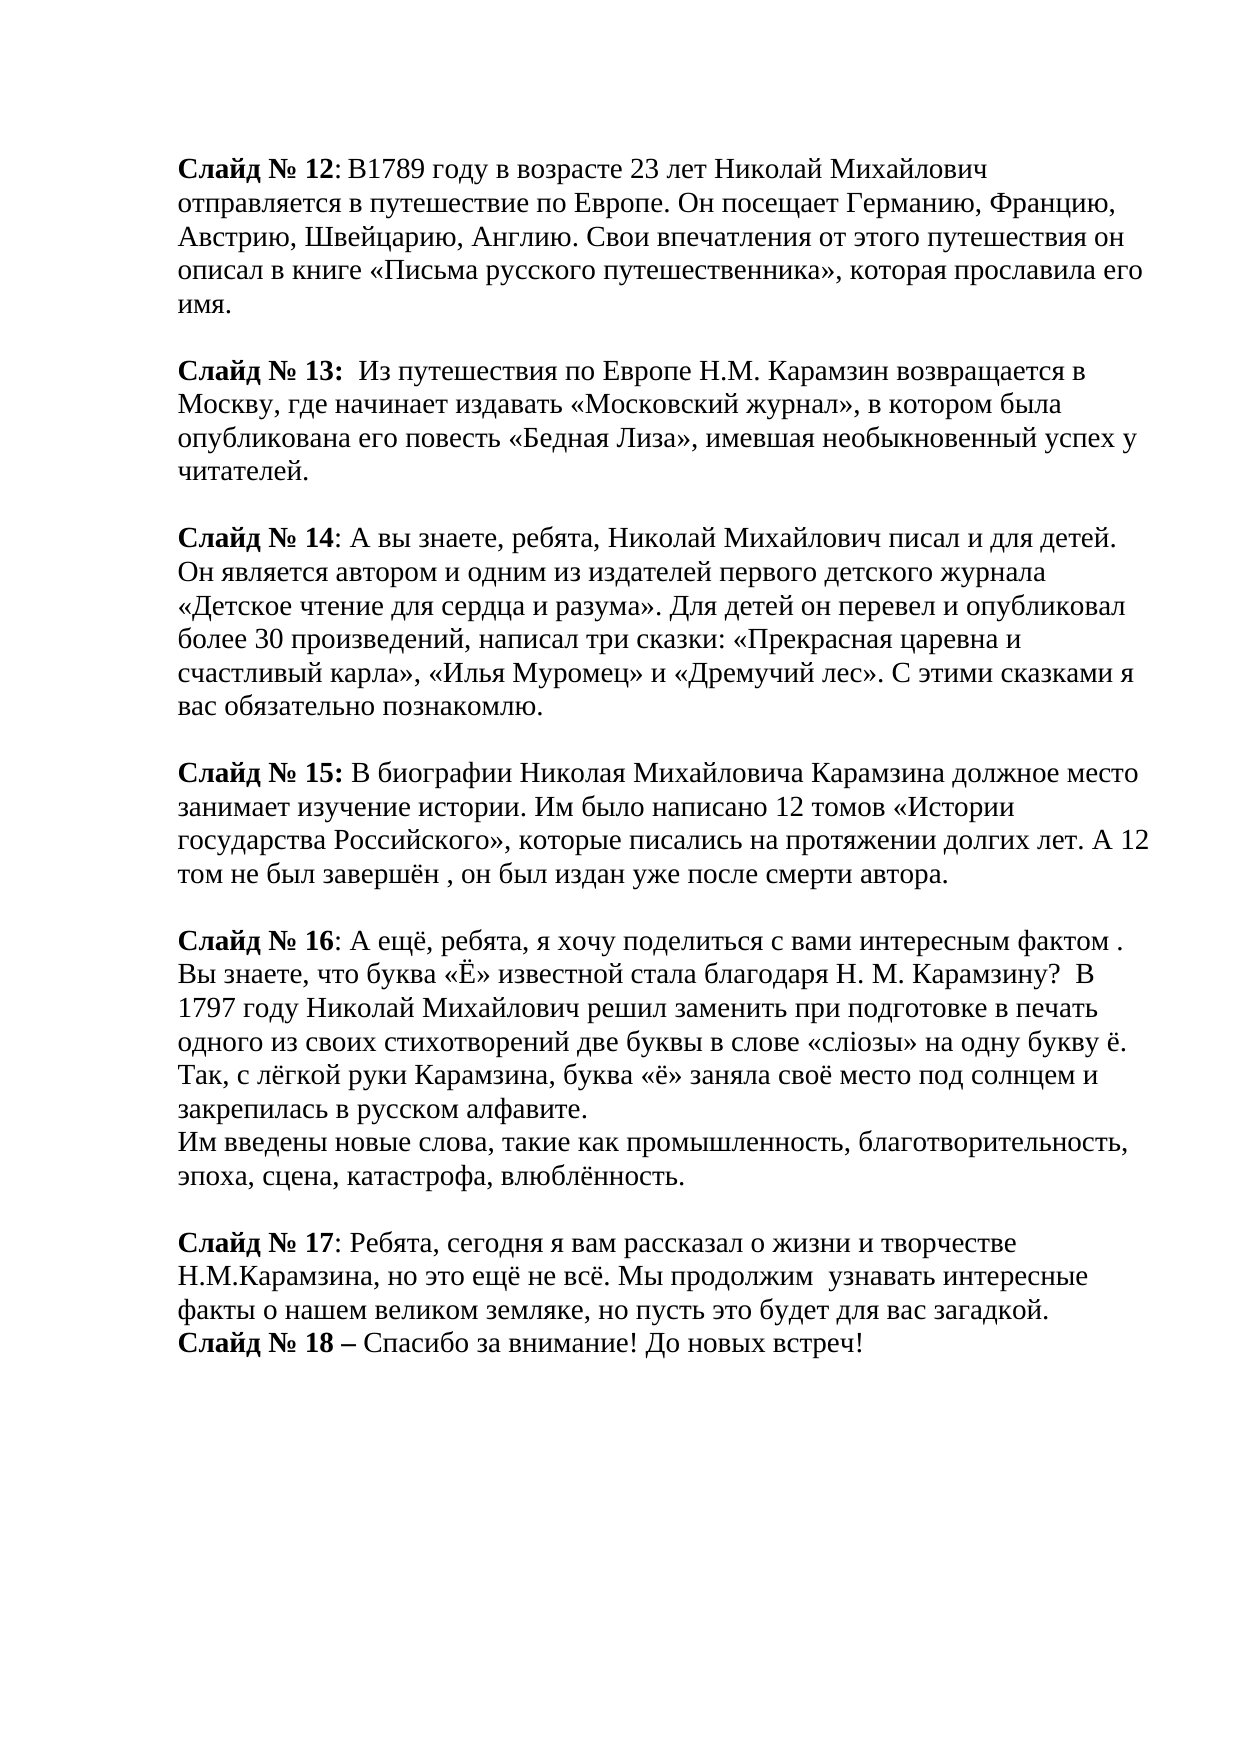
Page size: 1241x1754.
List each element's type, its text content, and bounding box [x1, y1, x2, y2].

text Слайд № 18 – Спасибо за внимание! До новых встреч! [177, 1326, 1152, 1359]
text Слайд № 13: Из путешествия по Европе Н.М. Карамзин возвращается в Москву, где начинает издавать «Московский журнал», в котором была опубликована его повесть «Бедная Лиза», имевшая необыкновенный успех у читателей. [177, 353, 1152, 487]
text Слайд № 16: А ещё, ребята, я хочу поделиться с вами интересным фактом . Вы знаете, что буква «Ё» известной стала благодаря Н. М. Карамзину? В 1797 году Николай Михайлович решил заменить при подготовке в печать одного из своих стихотворений две буквы в слове «слiозы» на одну букву ё. Так, с лёгкой руки Карамзина, буква «ё» заняла своё место под солнцем и закрепилась в русском алфавите. [177, 923, 1152, 1124]
text Слайд № 17: Ребята, сегодня я вам рассказал о жизни и творчестве Н.М.Карамзина, но это ещё не всё. Мы продолжим узнавать интересные факты о нашем великом земляке, но пусть это будет для вас загадкой. [177, 1225, 1152, 1326]
text Слайд № 15: В биографии Николая Михайловича Карамзина должное место занимает изучение истории. Им было написано 12 томов «Истории государства Российского», которые писались на протяжении долгих лет. А 12 том не был завершён , он был издан уже после смерти автора. [177, 755, 1152, 889]
text Слайд № 14: А вы знаете, ребята, Николай Михайлович писал и для детей. Он является автором и одним из издателей первого детского журнала «Детское чтение для сердца и разума». Для детей он перевел и опубликовал более 30 произведений, написал три сказки: «Прекрасная царевна и счастливый карла», «Илья Муромец» и «Дремучий лес». С этими сказками я вас обязательно познакомлю. [177, 521, 1152, 722]
text Им введены новые слова, такие как промышленность, благотворительность, эпоха, сцена, катастрофа, влюблённость. [177, 1124, 1152, 1191]
text Слайд № 12: В1789 году в возрасте 23 лет Николай Михайлович отправляется в путешествие по Европе. Он посещает Германию, Францию, Австрию, Швейцарию, Англию. Свои впечатления от этого путешествия он описал в книге «Письма русского путешественника», которая прославила его имя. [177, 152, 1152, 319]
